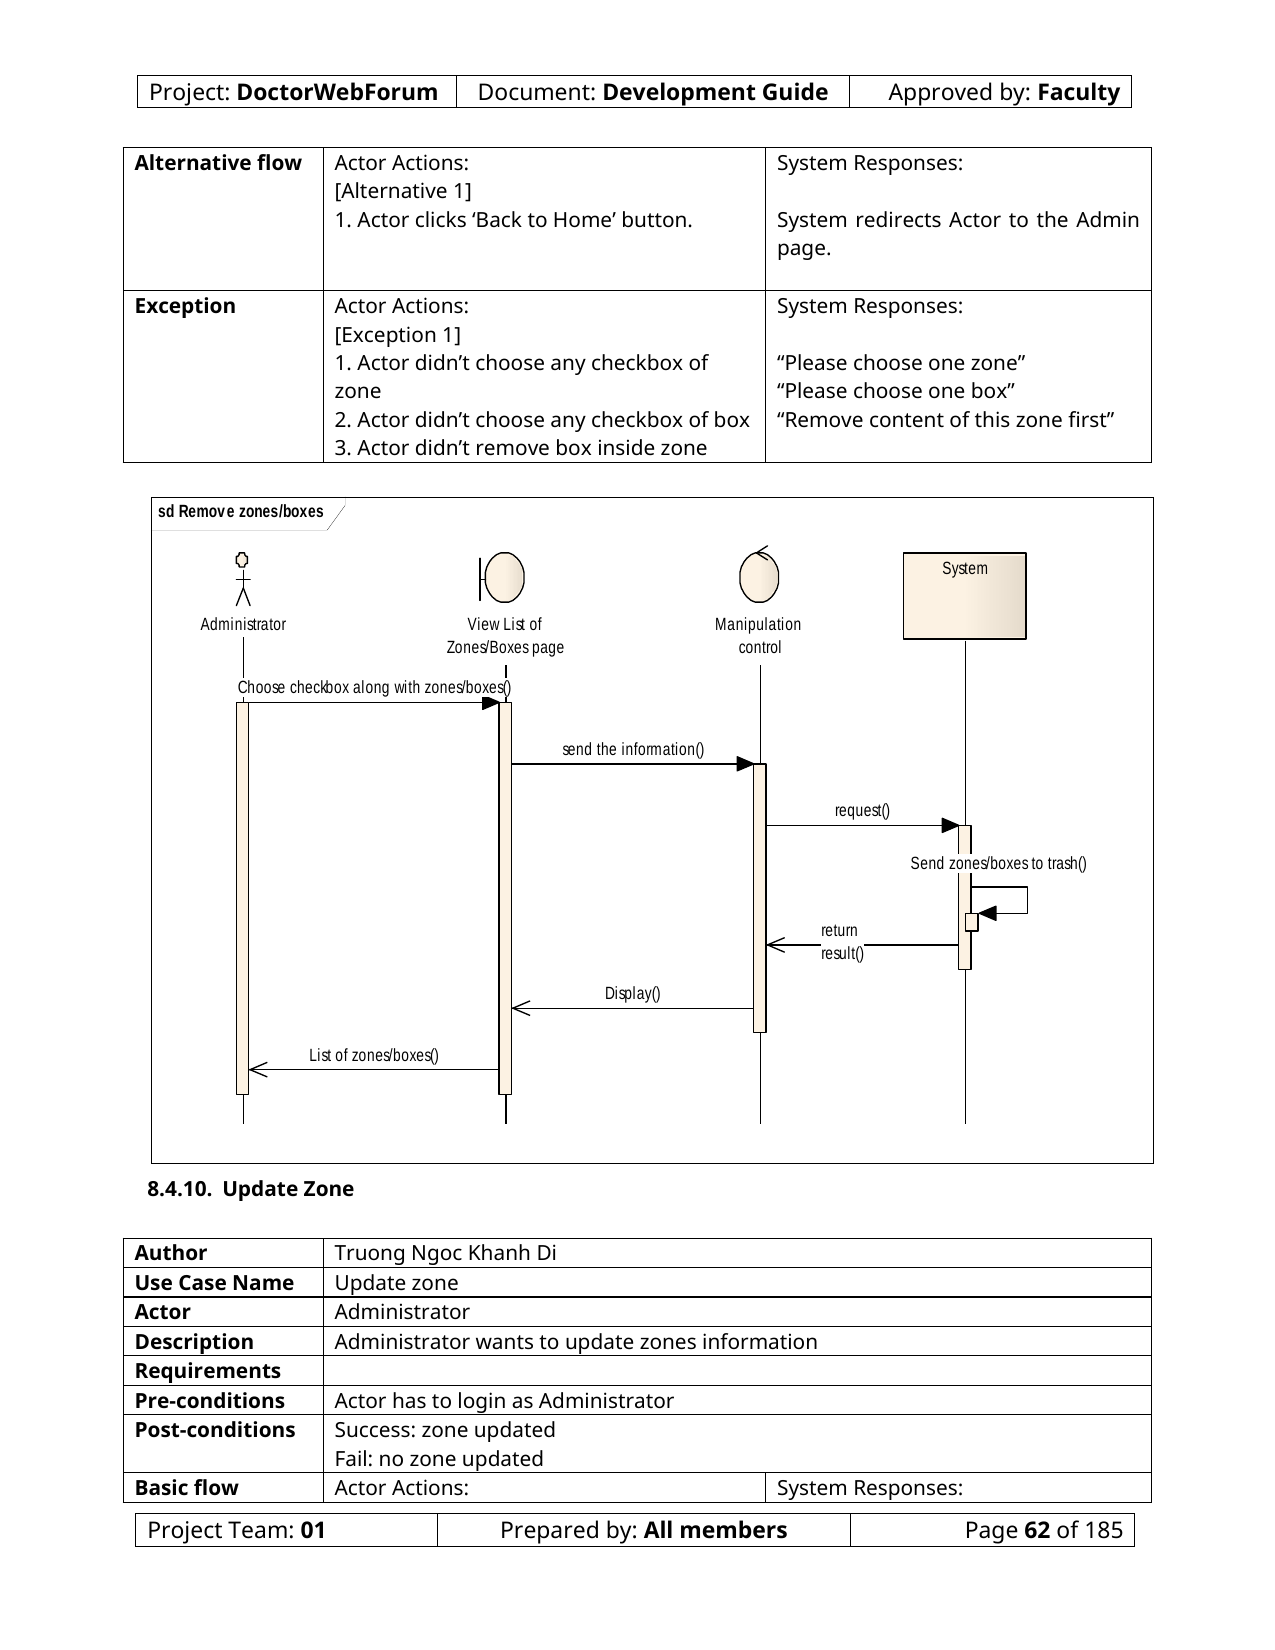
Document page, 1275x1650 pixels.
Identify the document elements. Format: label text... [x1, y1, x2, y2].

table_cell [324, 1473, 765, 1502]
table_cell Exception [124, 291, 323, 462]
table_cell Use Case Name [124, 1268, 323, 1296]
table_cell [766, 1473, 1151, 1502]
table_cell Actor [124, 1298, 323, 1326]
table_cell Administrator [324, 1298, 1151, 1326]
table_header Author [124, 1239, 323, 1267]
table_cell System Responses: “Please choose one zone” “Please choose one box” “Remove content of this zone first” [766, 291, 1151, 462]
table_cell Actor Actions: [Alternative 1] 1. Actor clicks ‘Back to Home’ button. [324, 148, 765, 290]
table_cell Administrator wants to update zones information [324, 1327, 1151, 1355]
table_cell Update zone [324, 1268, 1151, 1296]
table_cell Description [124, 1327, 323, 1355]
table_cell [324, 1356, 1151, 1385]
table_cell Pre-conditions [124, 1386, 323, 1414]
table_cell Alternative flow [124, 148, 323, 290]
table_cell Basic flow [124, 1473, 323, 1502]
table_cell System Responses: System redirects Actor to the Admin page. [766, 148, 1151, 290]
table_cell Success: zone updated Fail: no zone updated [324, 1415, 1151, 1472]
table_cell Actor has to login as Administrator [324, 1386, 1151, 1414]
table_header Truong Ngoc Khanh Di [324, 1239, 1151, 1267]
subtitle Update Zone [147, 1174, 1128, 1203]
table_cell Actor Actions: [Exception 1] 1. Actor didn’t choose any checkbox of zone 2. Actor didn’t choose any checkbox of box 3. Actor didn’t remove box inside zone [324, 291, 765, 462]
table_cell Post-conditions [124, 1415, 323, 1472]
table_cell Requirements [124, 1356, 323, 1385]
